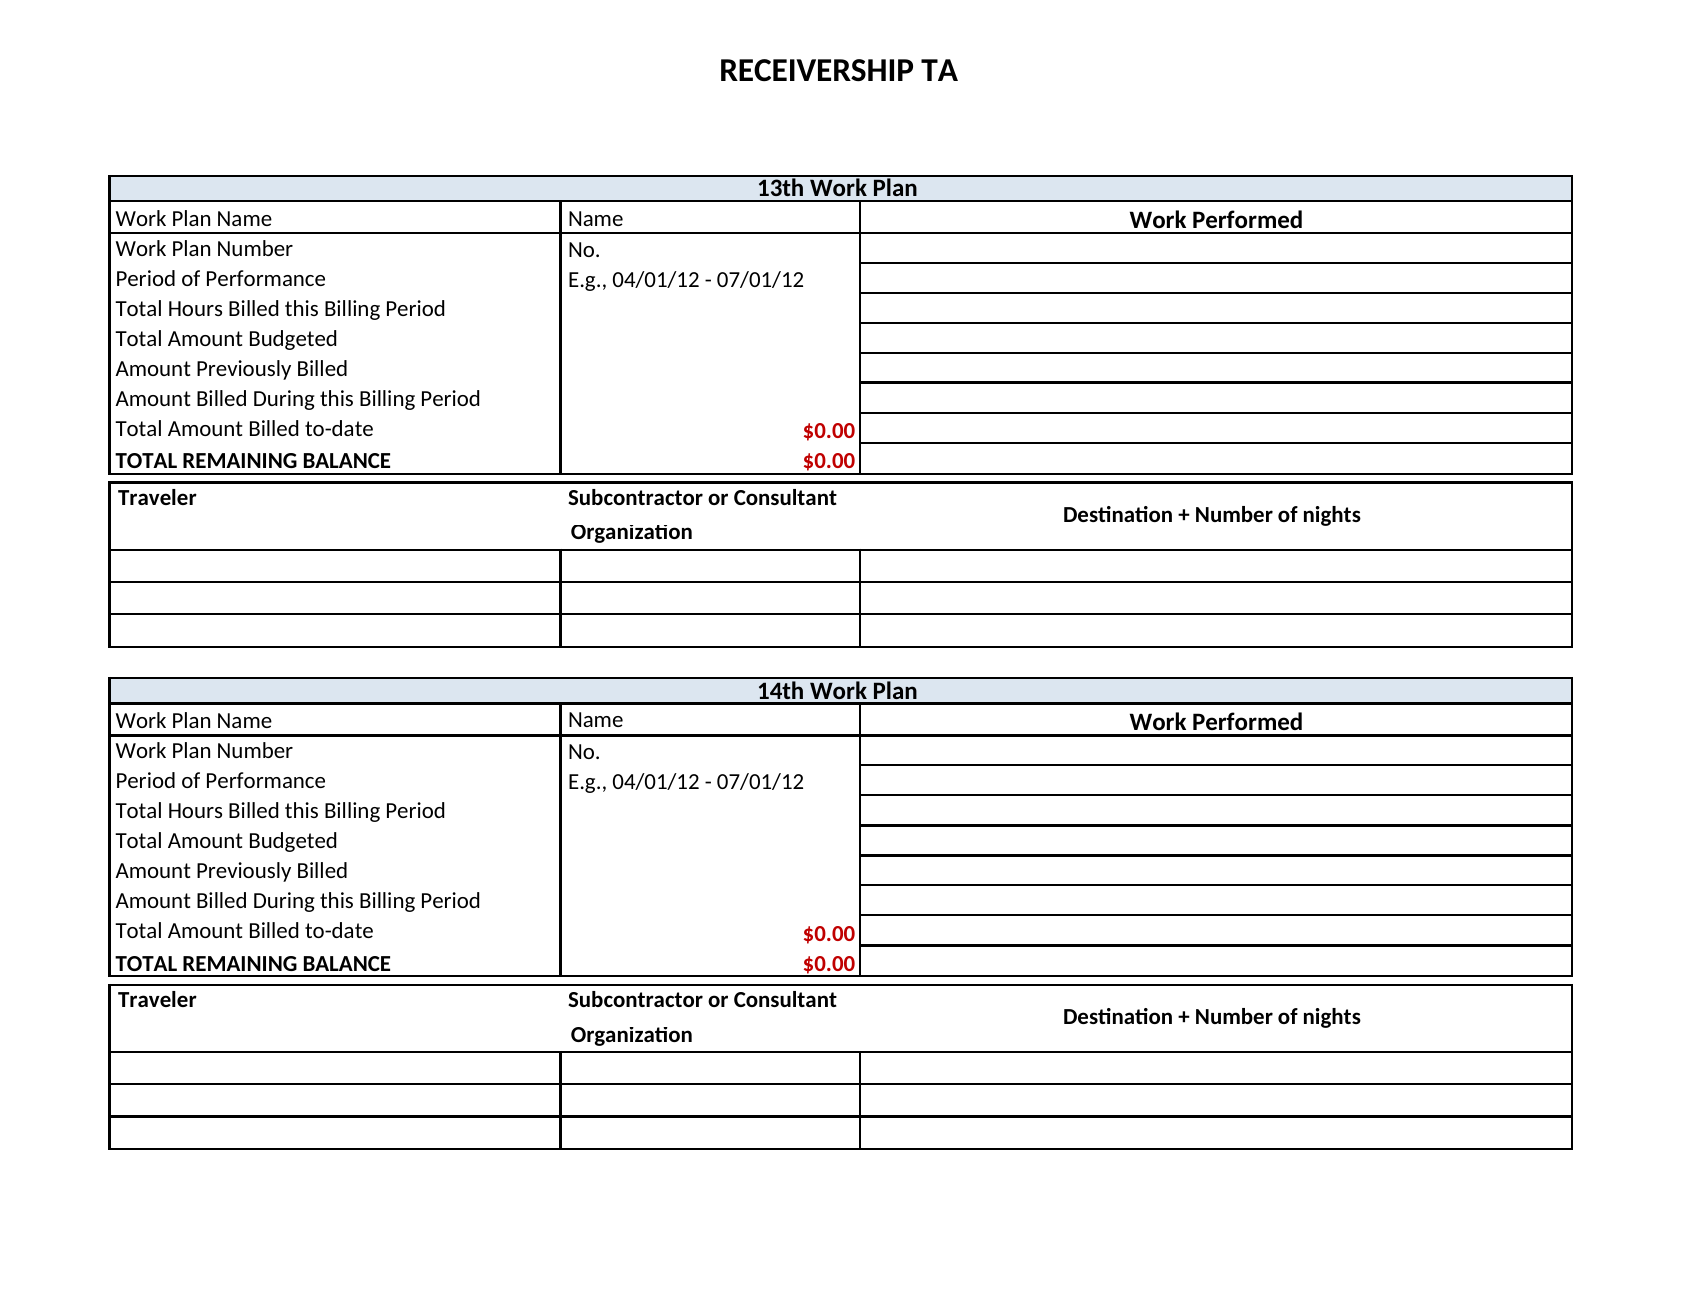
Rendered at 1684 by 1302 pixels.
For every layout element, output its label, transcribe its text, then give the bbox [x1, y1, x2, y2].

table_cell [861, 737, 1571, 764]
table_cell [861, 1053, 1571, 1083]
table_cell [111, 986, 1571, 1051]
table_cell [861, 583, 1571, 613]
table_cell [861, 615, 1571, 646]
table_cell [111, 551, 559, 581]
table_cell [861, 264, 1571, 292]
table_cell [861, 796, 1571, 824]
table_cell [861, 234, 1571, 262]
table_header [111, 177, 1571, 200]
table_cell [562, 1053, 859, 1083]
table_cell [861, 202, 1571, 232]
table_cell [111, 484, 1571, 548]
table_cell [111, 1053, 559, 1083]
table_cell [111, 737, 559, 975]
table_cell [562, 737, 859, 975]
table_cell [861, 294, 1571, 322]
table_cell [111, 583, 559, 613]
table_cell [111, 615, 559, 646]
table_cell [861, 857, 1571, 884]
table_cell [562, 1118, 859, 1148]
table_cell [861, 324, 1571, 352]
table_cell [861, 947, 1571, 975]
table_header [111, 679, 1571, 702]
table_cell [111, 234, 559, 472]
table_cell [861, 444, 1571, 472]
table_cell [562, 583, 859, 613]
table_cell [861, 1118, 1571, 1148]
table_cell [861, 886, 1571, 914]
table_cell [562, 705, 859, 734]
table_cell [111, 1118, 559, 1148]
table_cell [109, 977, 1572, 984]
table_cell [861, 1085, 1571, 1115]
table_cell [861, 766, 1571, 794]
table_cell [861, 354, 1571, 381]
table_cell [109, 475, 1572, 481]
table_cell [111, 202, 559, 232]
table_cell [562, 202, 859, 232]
text RECEIVERSHIP TA [103, 52, 1574, 89]
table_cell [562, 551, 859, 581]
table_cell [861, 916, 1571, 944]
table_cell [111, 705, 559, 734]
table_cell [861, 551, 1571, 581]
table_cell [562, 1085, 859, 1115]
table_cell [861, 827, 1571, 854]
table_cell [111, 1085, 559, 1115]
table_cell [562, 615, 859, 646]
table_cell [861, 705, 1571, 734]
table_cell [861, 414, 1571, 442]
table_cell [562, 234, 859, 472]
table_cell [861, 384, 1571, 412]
